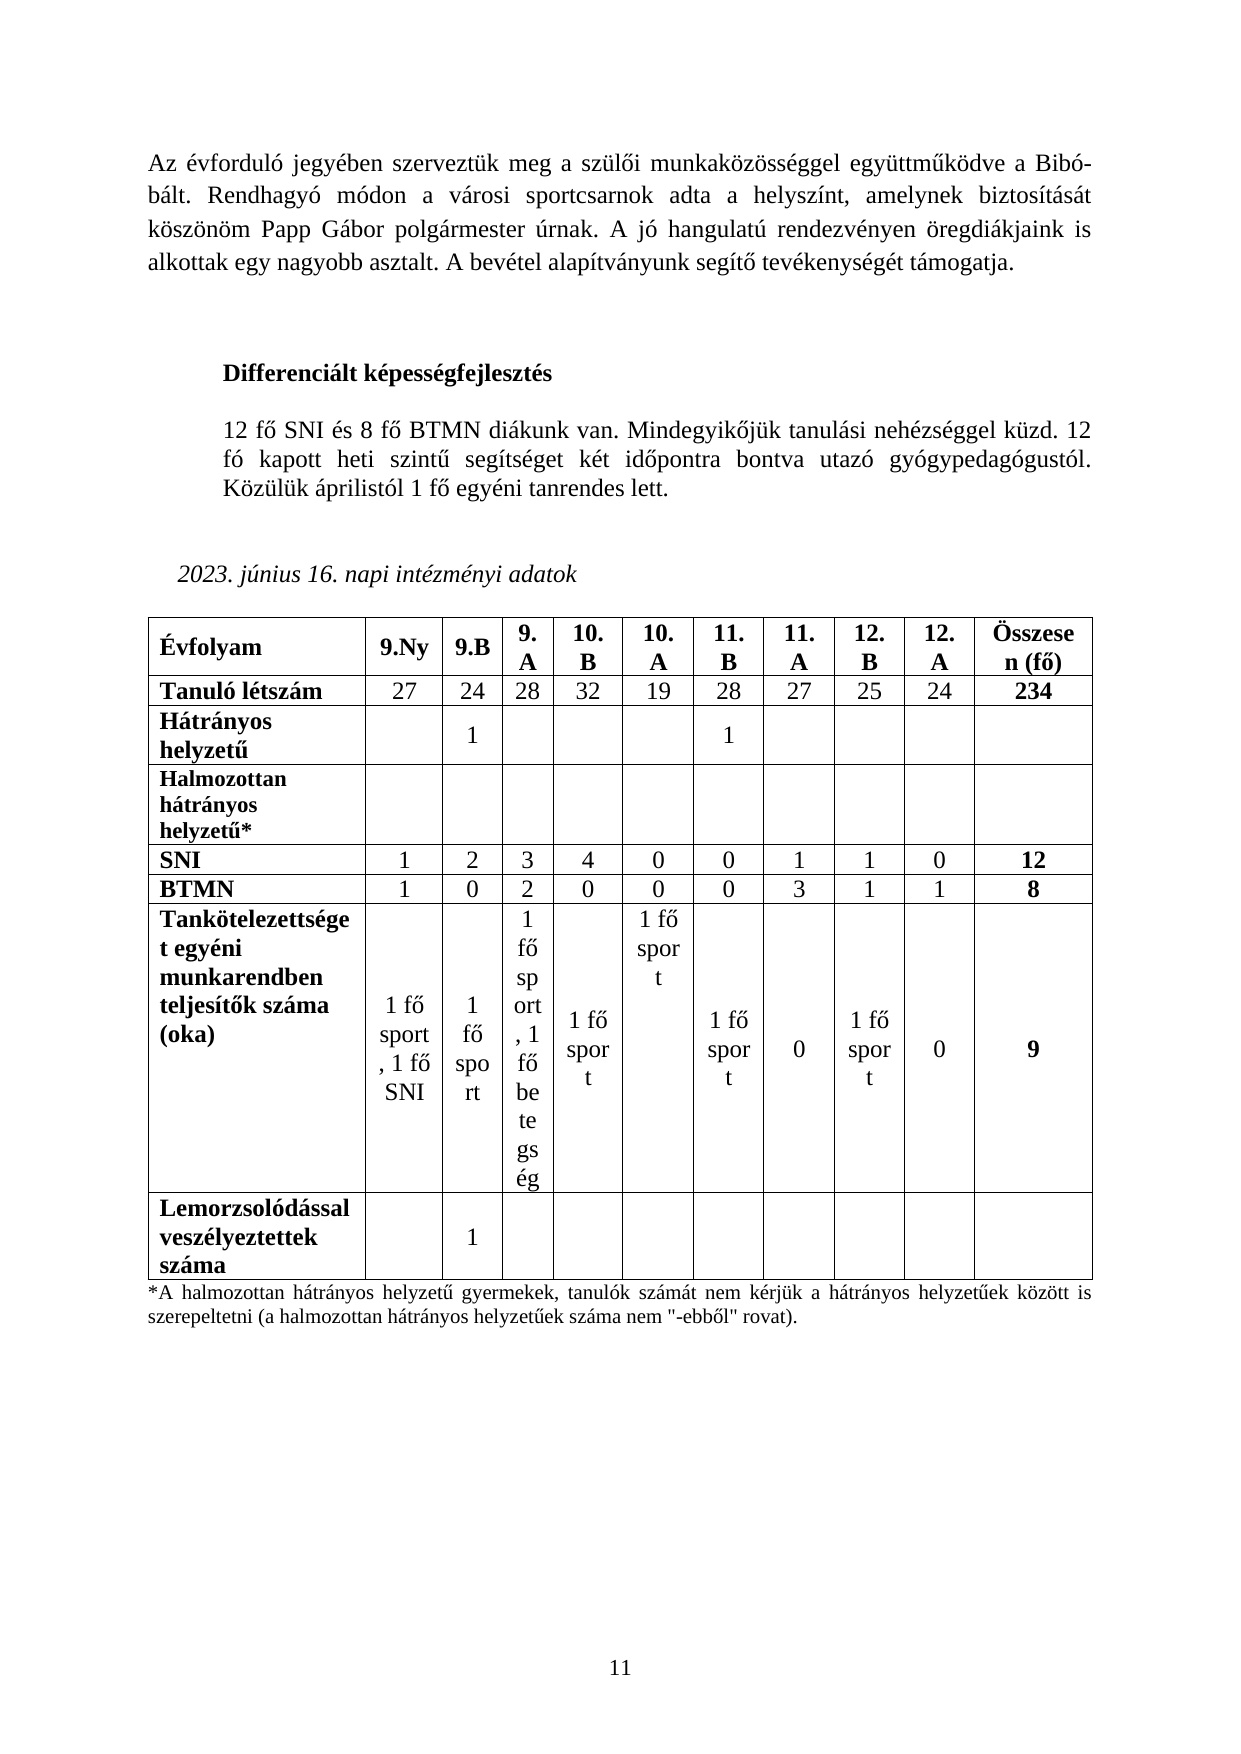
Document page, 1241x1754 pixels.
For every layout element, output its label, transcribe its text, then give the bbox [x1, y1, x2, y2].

table_cell 1 [443, 706, 502, 764]
table_cell [975, 765, 1092, 844]
list Differenciált képességfejlesztés [223, 358, 1093, 387]
table_cell 1 [764, 845, 834, 873]
table_header 10.B [554, 618, 622, 675]
table_cell 19 [623, 676, 693, 705]
table_cell [764, 706, 834, 764]
table_cell 0 [623, 845, 693, 873]
table_cell 1 fő sport, 1 fő betegség [503, 904, 553, 1192]
table_cell [835, 1193, 904, 1279]
table_cell [623, 1193, 693, 1279]
table_cell Tanuló létszám [149, 676, 365, 705]
table_cell 0 [443, 875, 502, 903]
table_cell 2 [503, 875, 553, 903]
table_cell [503, 1193, 553, 1279]
table_cell 12 [975, 845, 1092, 873]
table_cell Lemorzsolódással veszélyeztettek száma [149, 1193, 365, 1279]
table_cell 1 fő sport [443, 904, 502, 1192]
table_cell [694, 765, 763, 844]
table_cell 4 [554, 845, 622, 873]
table_cell 3 [503, 845, 553, 873]
table_cell [835, 765, 904, 844]
table_cell 0 [694, 845, 763, 873]
table_header Évfolyam [149, 618, 365, 675]
table_cell Tankötelezettséget egyéni munkarendben teljesítők száma (oka) [149, 904, 365, 1192]
table_cell 32 [554, 676, 622, 705]
table_cell 9 [975, 904, 1092, 1192]
table_header Összesen (fő) [975, 618, 1092, 675]
table_header 12.A [905, 618, 974, 675]
list 2023. június 16. napi intézményi adatok [177, 559, 1093, 588]
table_header 11.B [694, 618, 763, 675]
table_cell 0 [764, 904, 834, 1192]
table_cell 27 [366, 676, 442, 705]
table_cell [905, 1193, 974, 1279]
table_header 12.B [835, 618, 904, 675]
text Az évforduló jegyében szerveztük meg a szülői munkaközösséggel együttműködve a Bibó-bált. Rendhagyó módon a városi sportcsarnok adta a helyszínt, amelynek biztosítását köszönöm Papp Gábor polgármester úrnak. A jó hangulatú rendezvényen öregdiákjaink is alkottak egy nagyobb asztalt. A bevétel alapítványunk segítő tevékenységét támogatja. [148, 148, 1093, 275]
table_cell 24 [443, 676, 502, 705]
table_cell 234 [975, 676, 1092, 705]
table_cell 24 [905, 676, 974, 705]
table_cell 1 [366, 875, 442, 903]
table_cell [503, 706, 553, 764]
table_cell 3 [764, 875, 834, 903]
table_cell [835, 706, 904, 764]
table_cell [764, 1193, 834, 1279]
table_cell 0 [554, 875, 622, 903]
table_cell 1 fő sport, 1 fő SNI [366, 904, 442, 1192]
table_cell [764, 765, 834, 844]
table_cell BTMN [149, 875, 365, 903]
table_cell [623, 706, 693, 764]
table_header 10.A [623, 618, 693, 675]
text *A halmozottan hátrányos helyzetű gyermekek, tanulók számát nem kérjük a hátrányos helyzetűek között is szerepeltetni (a halmozottan hátrányos helyzetűek száma nem "-ebből" rovat). [148, 1280, 1093, 1328]
table_cell SNI [149, 845, 365, 873]
table_header 9.A [503, 618, 553, 675]
table_header 11.A [764, 618, 834, 675]
table_cell 25 [835, 676, 904, 705]
table_cell 0 [905, 904, 974, 1192]
table_cell 1 fő sport [694, 904, 763, 1192]
table_cell [366, 1193, 442, 1279]
table_cell 1 fő sport [835, 904, 904, 1192]
table_cell 1 [835, 875, 904, 903]
table_cell [554, 765, 622, 844]
table_cell [623, 765, 693, 844]
table_cell [443, 765, 502, 844]
table_cell 28 [694, 676, 763, 705]
table_cell 28 [503, 676, 553, 705]
table_cell 0 [905, 845, 974, 873]
table_header 9.Ny [366, 618, 442, 675]
table_cell 0 [623, 875, 693, 903]
table_cell 1 fő sport [623, 904, 693, 1192]
table_cell [503, 765, 553, 844]
table_cell 1 [443, 1193, 502, 1279]
table_cell 8 [975, 875, 1092, 903]
table_cell 2 [443, 845, 502, 873]
table_cell Halmozottan hátrányos helyzetű* [149, 765, 365, 844]
table_cell [554, 706, 622, 764]
table_cell 1 [694, 706, 763, 764]
table_cell 1 [366, 845, 442, 873]
table_cell [554, 1193, 622, 1279]
list 12 fő SNI és 8 fő BTMN diákunk van. Mindegyikőjük tanulási nehézséggel küzd. 12 fó kapott heti szintű segítséget két időpontra bontva utazó gyógypedagógustól. Közülük áprilistól 1 fő egyéni tanrendes lett. [223, 416, 1093, 502]
table_cell [694, 1193, 763, 1279]
table_cell 0 [694, 875, 763, 903]
table_cell 1 fő sport [554, 904, 622, 1192]
table_cell Hátrányos helyzetű [149, 706, 365, 764]
table_cell [975, 706, 1092, 764]
table_cell [366, 765, 442, 844]
table_cell [905, 765, 974, 844]
table_cell 27 [764, 676, 834, 705]
table_cell [975, 1193, 1092, 1279]
table_header 9.B [443, 618, 502, 675]
table_cell 1 [905, 875, 974, 903]
table_cell [905, 706, 974, 764]
table_cell 1 [835, 845, 904, 873]
table_cell [366, 706, 442, 764]
